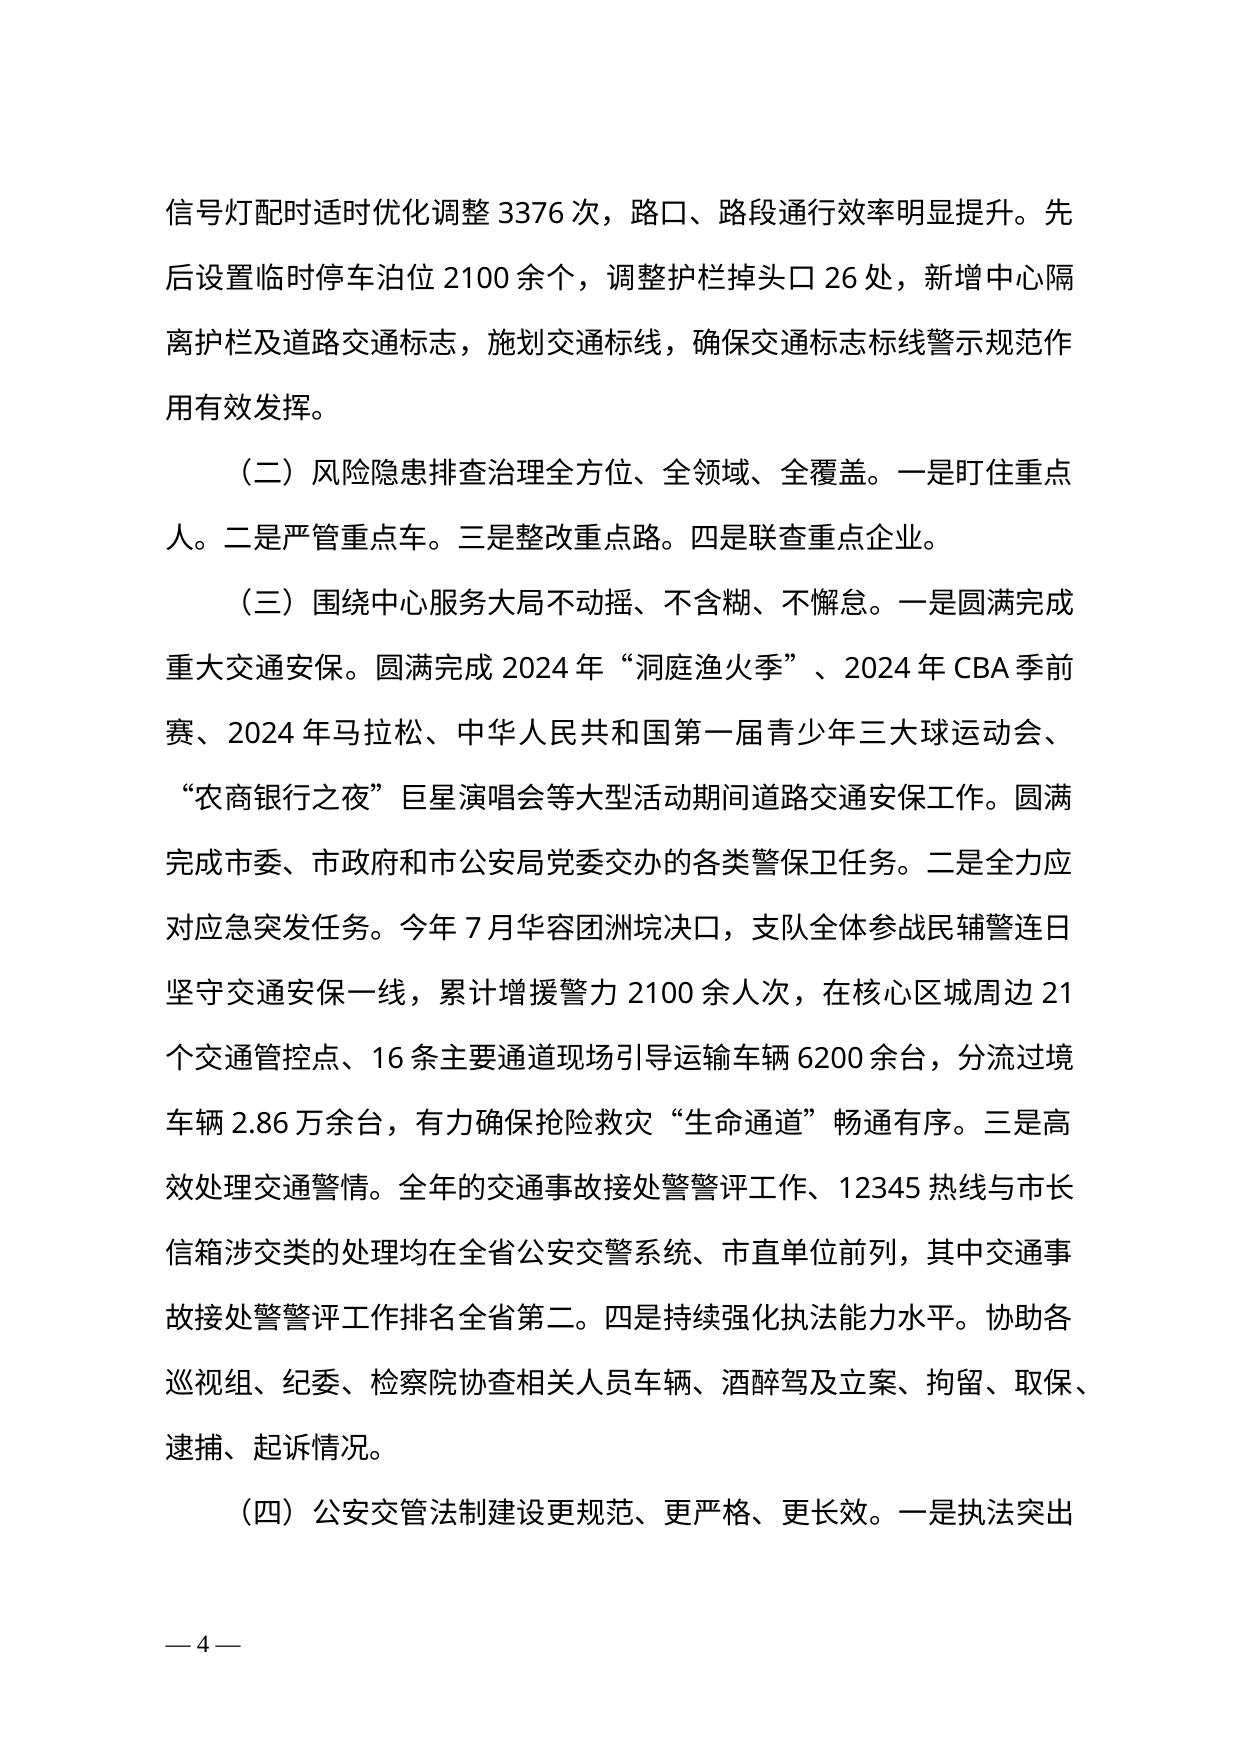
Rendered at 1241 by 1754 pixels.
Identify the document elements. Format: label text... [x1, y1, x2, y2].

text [165, 1478, 1075, 1543]
text （三）围绕中心服务大局不动摇、不含糊、不懈怠。一是圆满完成重大交通安保。圆满完成 2024年“洞庭渔火季”、2024年CBA季前赛、2024年马拉松、中华人民共和国第一届青少年三大球运动会、“农商银行之夜”巨星演唱会等大型活动期间道路交通安保工作。圆满完成市委、市政府和市公安局党委交办的各类警保卫任务。二是全力应对应急突发任务。今年7月华容团洲垸决口，支队全体参战民辅警连日坚守交通安保一线，累计增援警力2100余人次，在核心区城周边21个交通管控点、16条主要通道现场引导运输车辆6200余台，分流过境车辆2.86万余台，有力确保抢险救灾“生命通道”畅通有序。三是高效处理交通警情。全年的交通事故接处警警评工作、12345 热线与市长信箱涉交类的处理均在全省公安交警系统、市直单位前列，其中交通事故接处警警评工作排名全省第二。四是持续强化执法能力水平。协助各巡视组、纪委、检察院协查相关人员车辆、酒醉驾及立案、拘留、取保、逮捕、起诉情况。 [165, 568, 1075, 1478]
text （二）风险隐患排查治理全方位、全领域、全覆盖。一是盯住重点人。二是严管重点车。三是整改重点路。四是联查重点企业。 [165, 438, 1075, 568]
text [165, 178, 1075, 438]
